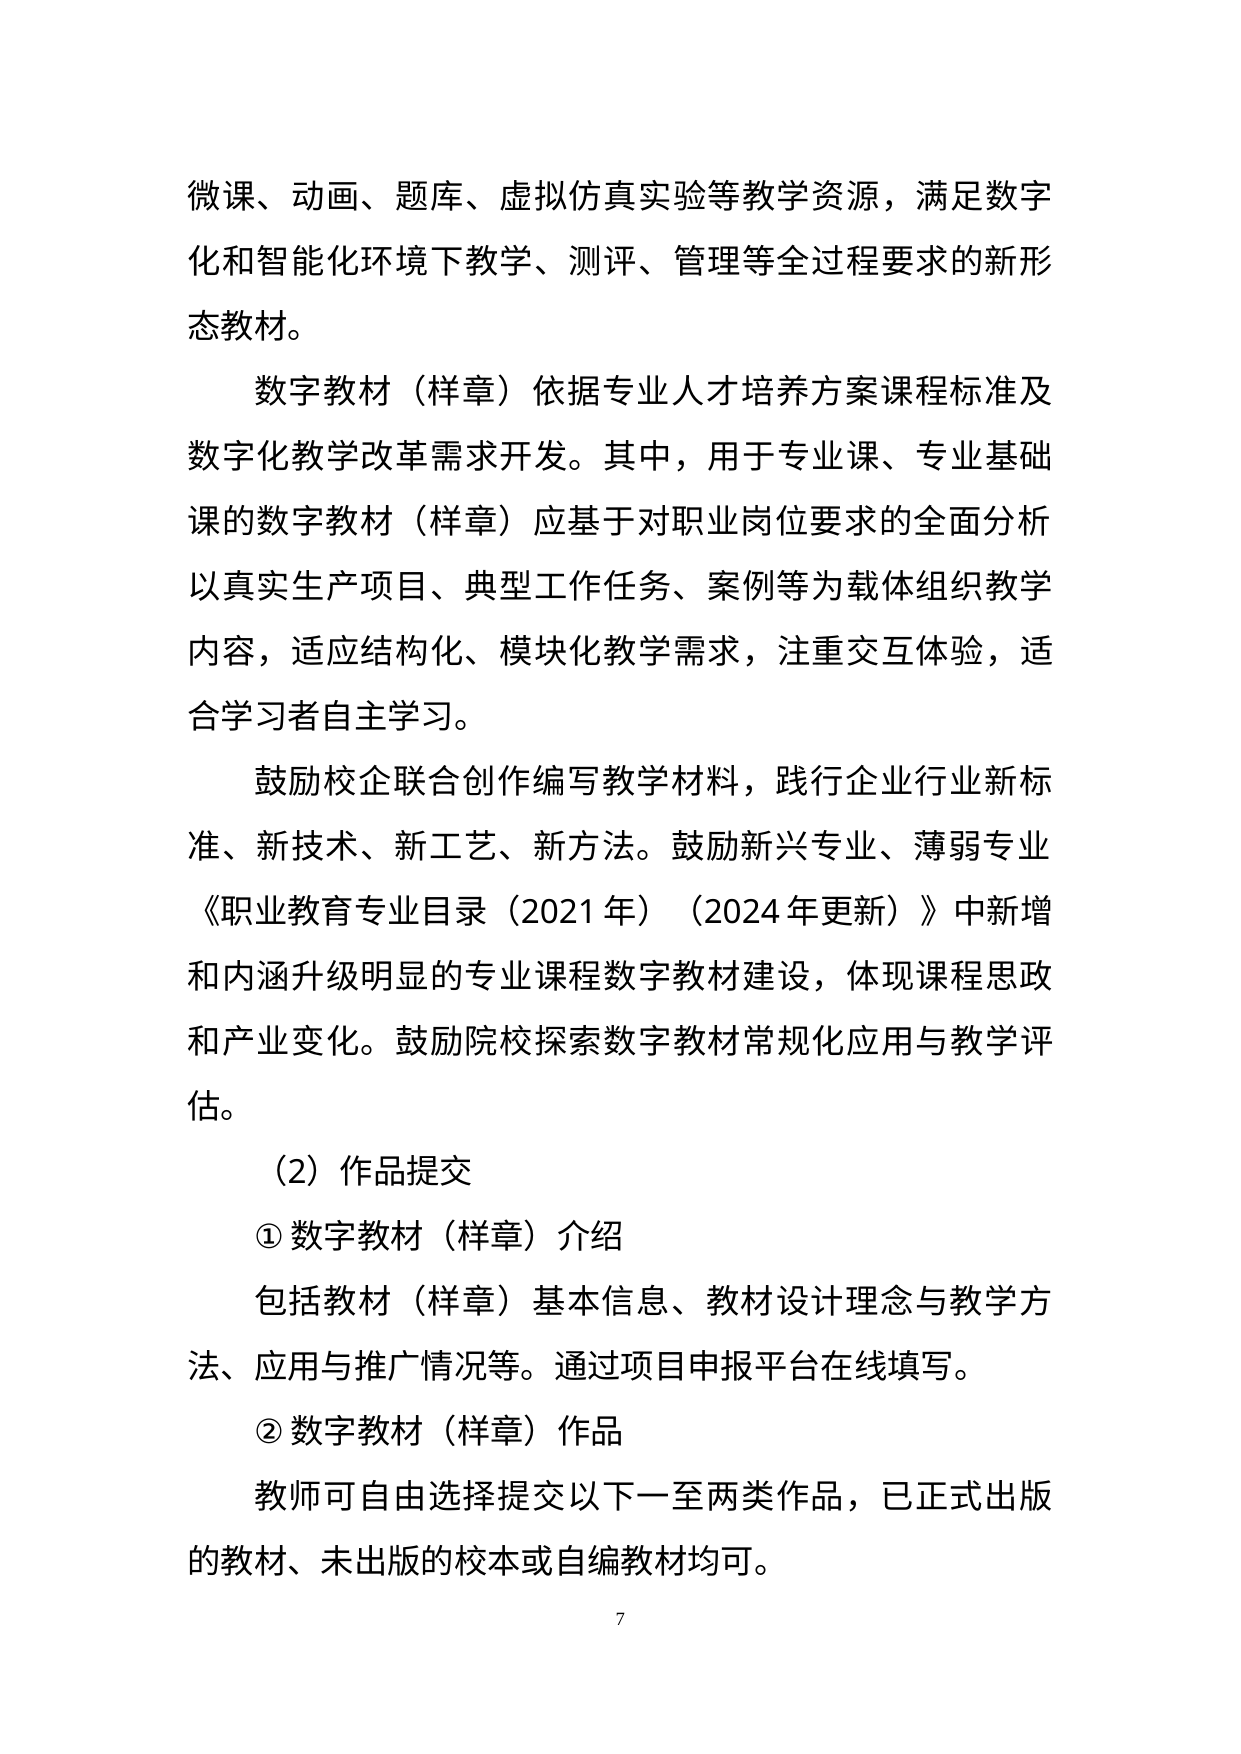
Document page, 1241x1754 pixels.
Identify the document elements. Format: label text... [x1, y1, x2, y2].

text ①数字教材（样章）介绍 [187, 1202, 1053, 1267]
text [187, 162, 1053, 357]
text 数字教材（样章）依据专业人才培养方案课程标准及数字化教学改革需求开发。其中，用于专业课、专业基础课的数字教材（样章）应基于对职业岗位要求的全面分析，以真实生产项目、典型工作任务、案例等为载体组织教学内容，适应结构化、模块化教学需求，注重交互体验，适合学习者自主学习。 [187, 357, 1053, 747]
text 教师可自由选择提交以下一至两类作品，已正式出版的教材、未出版的校本或自编教材均可。 [187, 1462, 1053, 1592]
text （2）作品提交 [187, 1137, 1053, 1202]
text 鼓励校企联合创作编写教学材料，践行企业行业新标准、新技术、新工艺、新方法。鼓励新兴专业、薄弱专业、《职业教育专业目录（2021年）（2024年更新）》中新增和内涵升级明显的专业课程数字教材建设，体现课程思政和产业变化。鼓励院校探索数字教材常规化应用与教学评估。 [187, 747, 1053, 1137]
text ②数字教材（样章）作品 [187, 1397, 1053, 1462]
text 包括教材（样章）基本信息、教材设计理念与教学方法、应用与推广情况等。通过项目申报平台在线填写。 [187, 1267, 1053, 1397]
